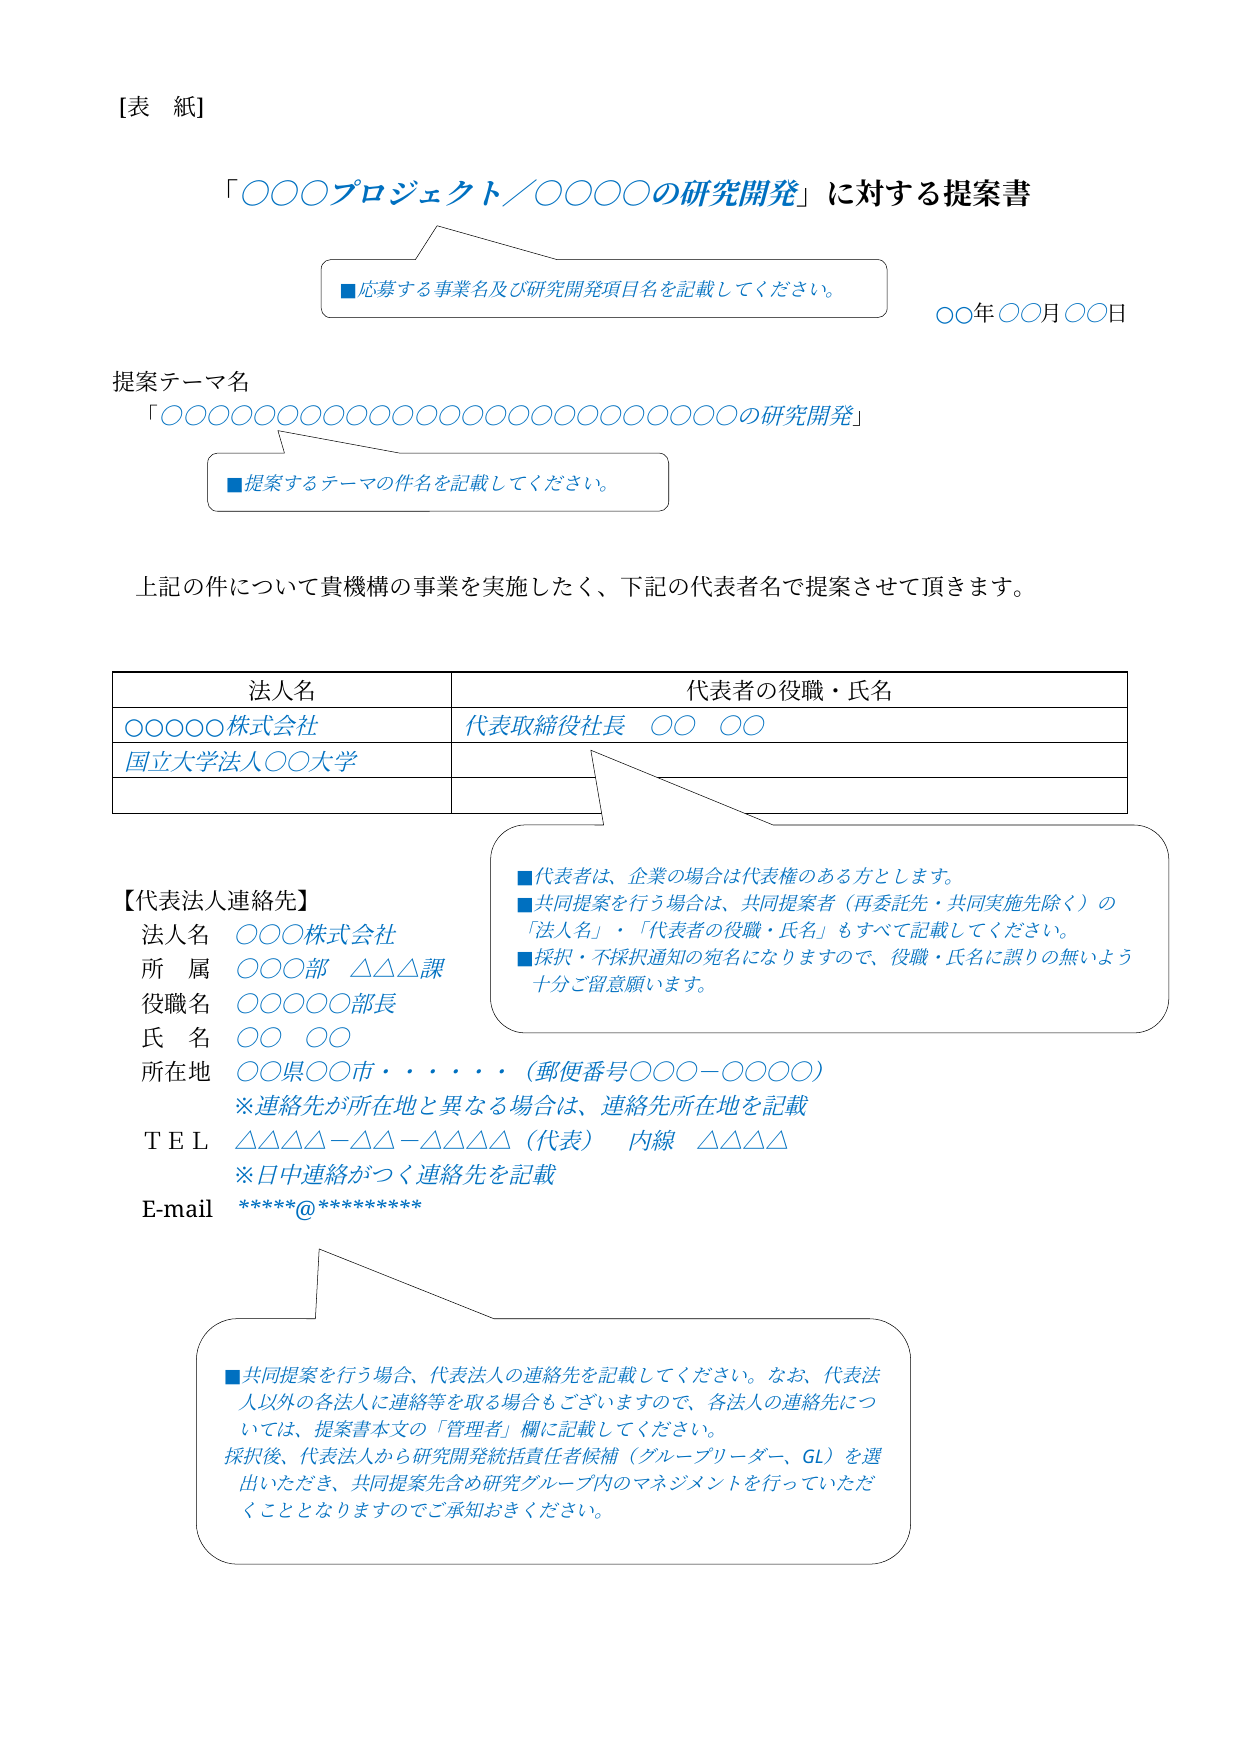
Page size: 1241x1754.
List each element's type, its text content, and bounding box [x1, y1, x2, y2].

text 提案テーマ名 [112, 363, 1128, 397]
text 所 属 ○○○部 △△△課 [142, 951, 490, 985]
table_cell ○○○○○株式会社 [113, 708, 451, 742]
text 【代表法人連絡先】 [112, 882, 490, 916]
text 「○○○プロジェクト／○○○○の研究開発」に対する提案書 [112, 157, 1128, 226]
text [表 紙] [112, 89, 1128, 123]
table_cell [452, 743, 1127, 777]
table_header 法人名 [113, 673, 451, 707]
text ○○年○○月○○日 [112, 294, 1128, 329]
table_cell 国立大学法人○○大学 [113, 743, 451, 777]
text ※連絡先が所在地と異なる場合は、連絡先所在地を記載 [142, 1088, 1128, 1122]
text ＴＥＬ △△△△－△△－△△△△（代表） 内線 △△△△ [142, 1122, 1128, 1156]
text 所在地 ○○県○○市・・・・・・（郵便番号○○○－○○○○） [142, 1053, 1128, 1088]
text 役職名 ○○○○○部長 [142, 985, 496, 1019]
text E-mail *****@********* [142, 1191, 1128, 1225]
text 法人名 ○○○株式会社 [142, 916, 490, 951]
text ※日中連絡がつく連絡先を記載 [142, 1156, 1128, 1191]
text 上記の件について貴機構の事業を実施したく、下記の代表者名で提案させて頂きます。 [112, 568, 1128, 603]
text 「○○○○○○○○○○○○○○○○○○○○○○○○○の研究開発」 [112, 397, 1128, 431]
table_header 代表者の役職・氏名 [452, 673, 1127, 707]
table_cell 代表取締役社長 ○○ ○○ [452, 708, 1127, 742]
table_cell [662, 778, 1127, 813]
table_cell [452, 778, 601, 813]
table_cell [113, 778, 451, 813]
text 氏 名 ○○ ○○ [142, 1019, 1128, 1053]
